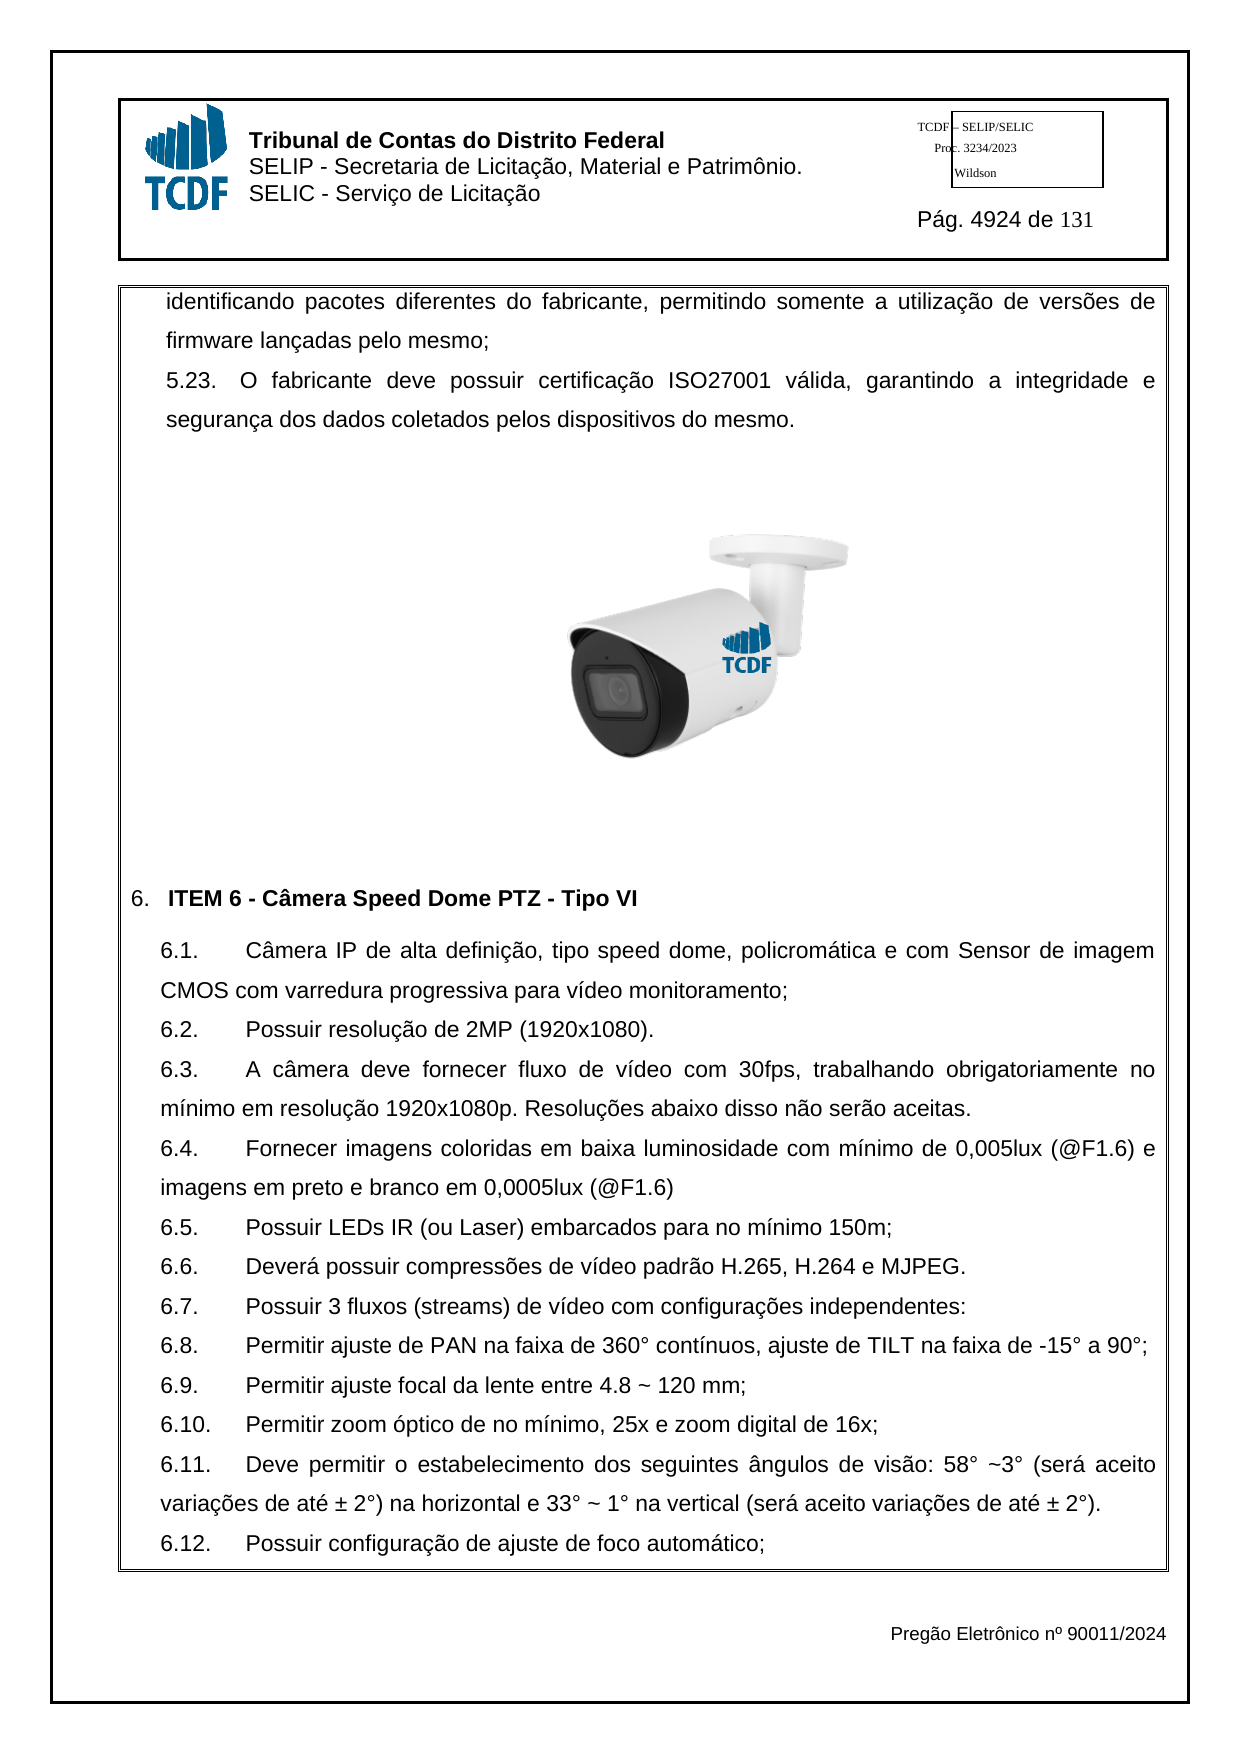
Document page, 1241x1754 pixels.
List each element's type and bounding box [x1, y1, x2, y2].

picture [500, 445, 902, 848]
picture [130, 101, 242, 212]
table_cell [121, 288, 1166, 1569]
